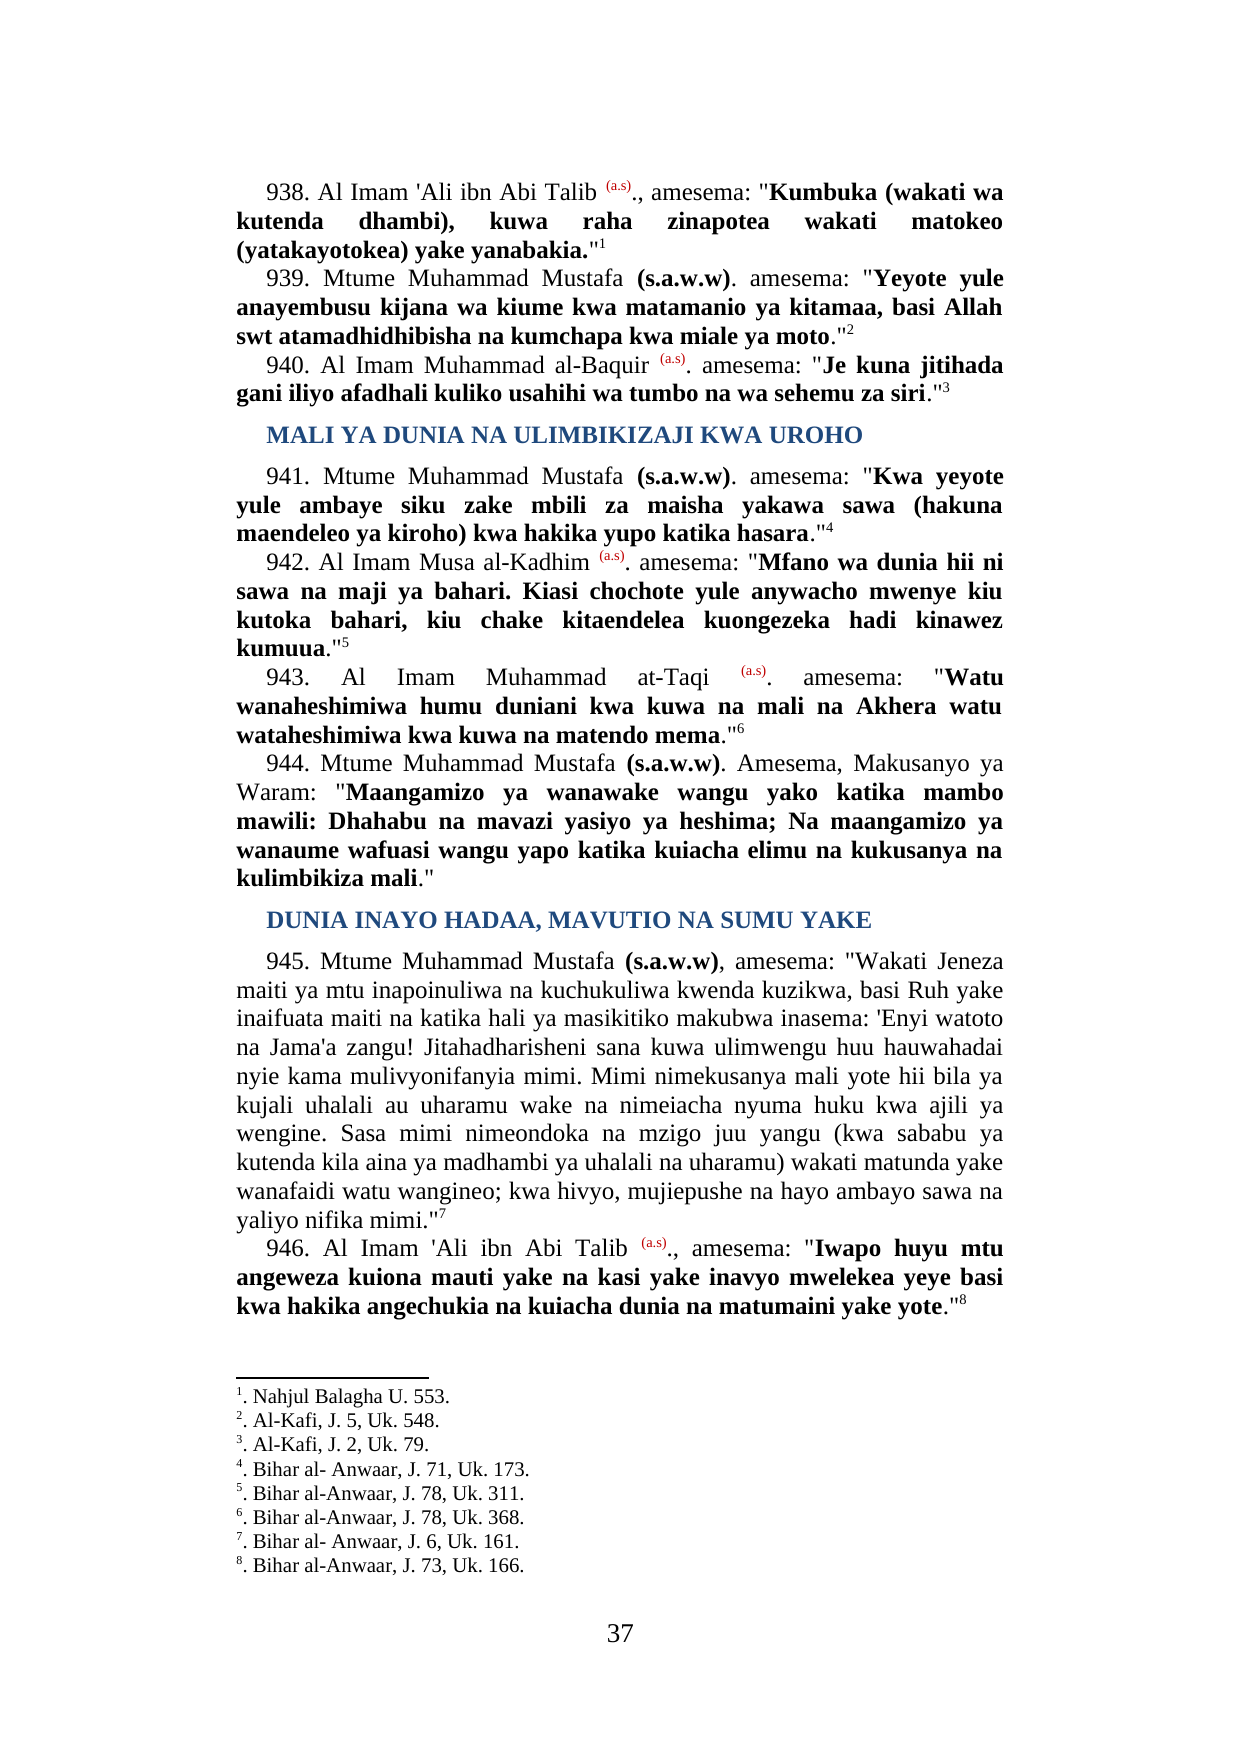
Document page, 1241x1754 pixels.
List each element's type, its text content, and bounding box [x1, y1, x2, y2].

subtitle MALI YA DUNIA NA ULIMBIKIZAJI KWA UROHO [236, 420, 1004, 448]
text 938. Al Imam 'Ali ibn Abi Talib (a.s)., amesema: "Kumbuka (wakati wa kutenda dhambi), kuwa raha zinapotea wakati matokeo (yatakayotokea) yake yanabakia." [236, 177, 1004, 263]
text 943. Al Imam Muhammad at-Taqi (a.s). amesema: "Watu wanaheshimiwa humu duniani kwa kuwa na mali na Akhera watu wataheshimiwa kwa kuwa na matendo mema." [236, 662, 1004, 748]
text 941. Mtume Muhammad Mustafa (s.a.w.w). amesema: "Kwa yeyote yule ambaye siku zake mbili za maisha yakawa sawa (hakuna maendeleo ya kiroho) kwa hakika yupo katika hasara." [236, 461, 1004, 547]
text 944. Mtume Muhammad Mustafa (s.a.w.w). Amesema, Makusanyo ya Waram: "Maangamizo ya wanawake wangu yako katika mambo mawili: Dhahabu na mavazi yasiyo ya heshima; Na maangamizo ya wanaume wafuasi wangu yapo katika kuiacha elimu na kukusanya na kulimbikiza mali." [236, 748, 1004, 892]
subtitle DUNIA INAYO HADAA, MAVUTIO NA SUMU YAKE [236, 905, 1004, 933]
text 945. Mtume Muhammad Mustafa (s.a.w.w), amesema: "Wakati Jeneza maiti ya mtu inapoinuliwa na kuchukuliwa kwenda kuzikwa, basi Ruh yake inaifuata maiti na katika hali ya masikitiko makubwa inasema: 'Enyi watoto na Jama'a zangu! Jitahadharisheni sana kuwa ulimwengu huu hauwahadai nyie kama mulivyonifanyia mimi. Mimi nimekusanya mali yote hii bila ya kujali uhalali au uharamu wake na nimeiacha nyuma huku kwa ajili ya wengine. Sasa mimi nimeondoka na mzigo juu yangu (kwa sababu ya kutenda kila aina ya madhambi ya uhalali na uharamu) wakati matunda yake wanafaidi watu wangineo; kwa hivyo, mujiepushe na hayo ambayo sawa na yaliyo nifika mimi." [236, 946, 1004, 1233]
text 942. Al Imam Musa al-Kadhim (a.s). amesema: "Mfano wa dunia hii ni sawa na maji ya bahari. Kiasi chochote yule anywacho mwenye kiu kutoka bahari, kiu chake kitaendelea kuongezeka hadi kinawez kumuua." [236, 547, 1004, 662]
text 940. Al Imam Muhammad al-Baquir (a.s). amesema: "Je kuna jitihada gani iliyo afadhali kuliko usahihi wa tumbo na wa sehemu za siri." [236, 350, 1004, 407]
text 946. Al Imam 'Ali ibn Abi Talib (a.s)., amesema: "Iwapo huyu mtu angeweza kuiona mauti yake na kasi yake inavyo mwelekea yeye basi kwa hakika angechukia na kuiacha dunia na matumaini yake yote." [236, 1233, 1004, 1320]
text 939. Mtume Muhammad Mustafa (s.a.w.w). amesema: "Yeyote yule anayembusu kijana wa kiume kwa matamanio ya kitamaa, basi Allah swt atamadhidhibisha na kumchapa kwa miale ya moto." [236, 263, 1004, 350]
